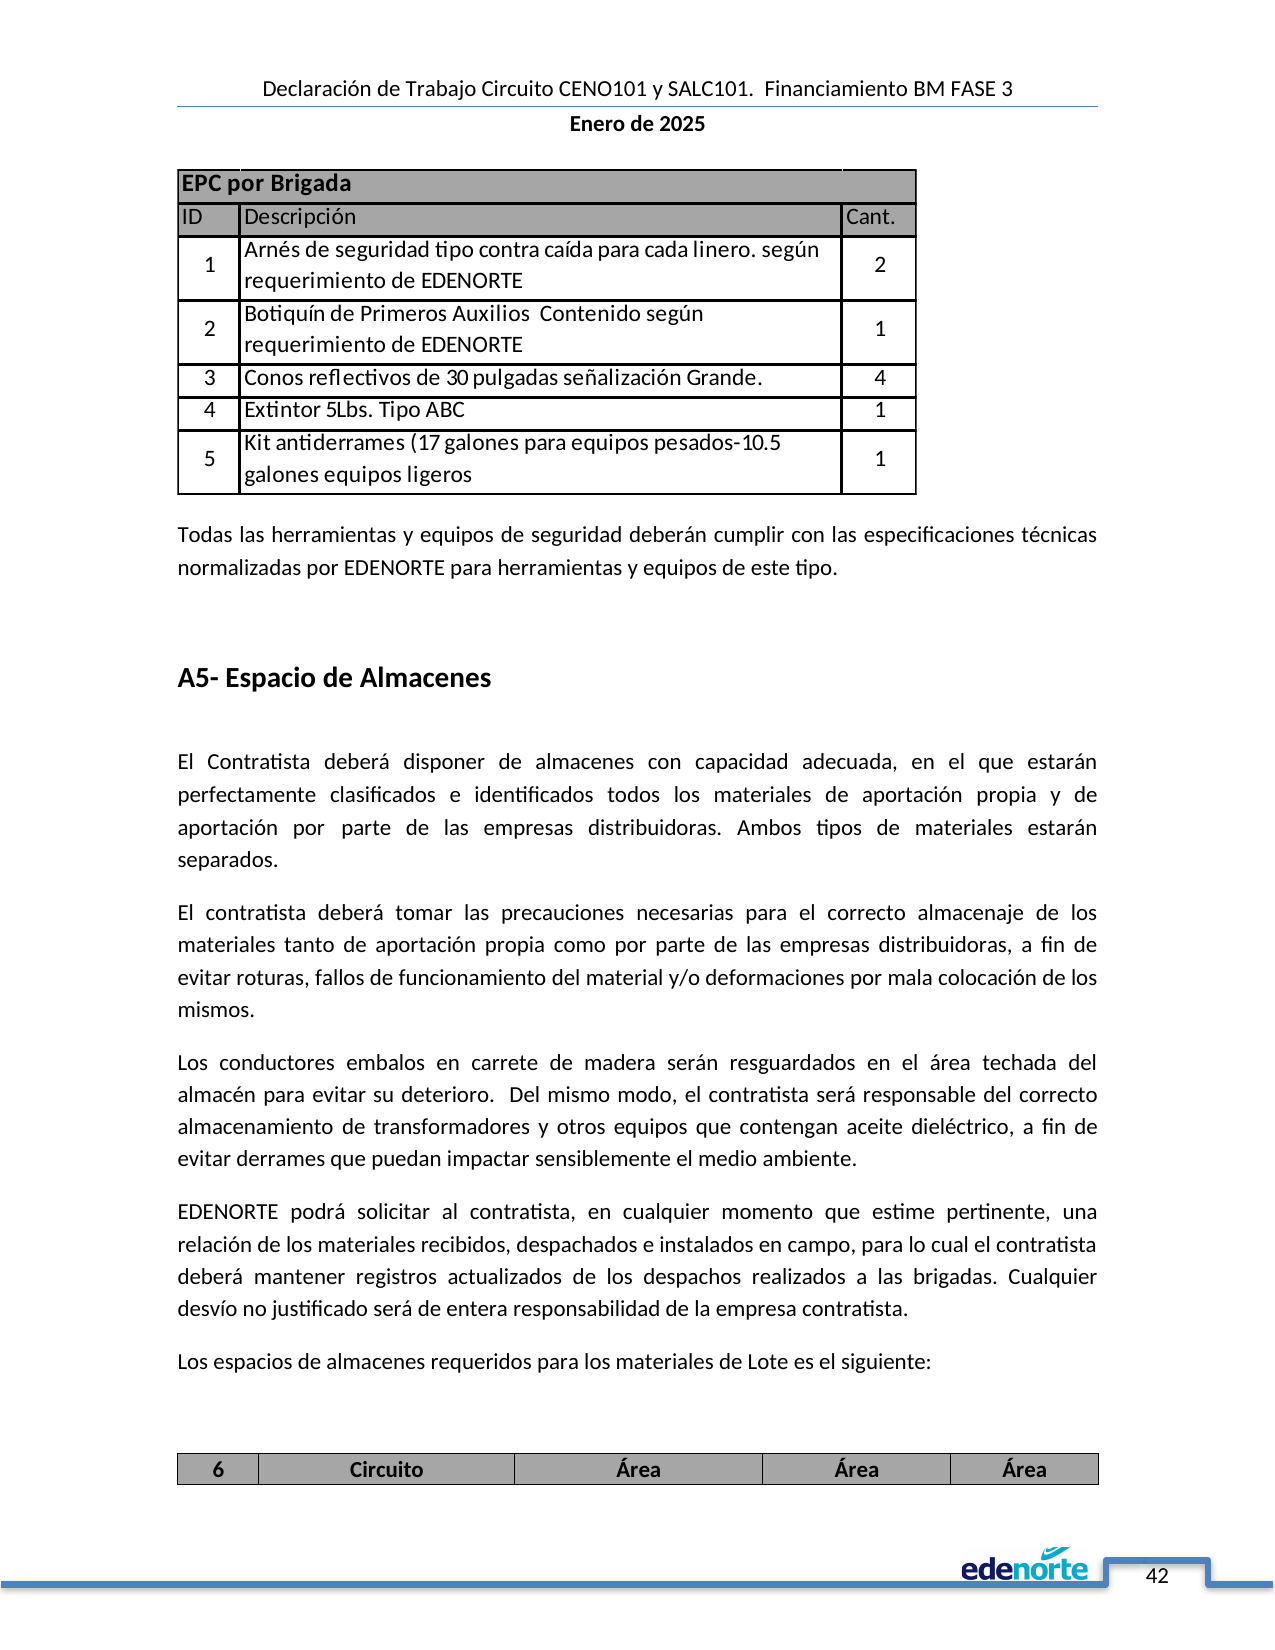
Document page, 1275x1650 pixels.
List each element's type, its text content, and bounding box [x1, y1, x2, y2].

table_header Circuito [259, 1454, 514, 1484]
table_header Área [951, 1454, 1098, 1484]
picture [961, 1547, 1088, 1580]
text El contratista deberá tomar las precauciones necesarias para el correcto almacenaje de los materiales tanto de aportación propia como por parte de las empresas distribuidoras, a fin de evitar roturas, fallos de funcionamiento del material y/o deformaciones por mala colocación de los mismos. [177, 898, 1098, 1023]
table_header 6 [178, 1454, 258, 1484]
text Los espacios de almacenes requeridos para los materiales de Lote es el siguiente: [177, 1347, 1098, 1375]
text El Contratista deberá disponer de almacenes con capacidad adecuada, en el que estarán perfectamente clasificados e identificados todos los materiales de aportación propia y de aportación por parte de las empresas distribuidoras. Ambos tipos de materiales estarán separados. [177, 747, 1098, 873]
text Todas las herramientas y equipos de seguridad deberán cumplir con las especificaciones técnicas normalizadas por EDENORTE para herramientas y equipos de este tipo. [177, 521, 1098, 581]
text Los conductores embalos en carrete de madera serán resguardados en el área techada del almacén para evitar su deterioro. Del mismo modo, el contratista será responsable del correcto almacenamiento de transformadores y otros equipos que contengan aceite dieléctrico, a fin de evitar derrames que puedan impactar sensiblemente el medio ambiente. [177, 1048, 1098, 1172]
subtitle A5- Espacio de Almacenes [177, 659, 1098, 694]
table_header Área [515, 1454, 762, 1484]
text EDENORTE podrá solicitar al contratista, en cualquier momento que estime pertinente, una relación de los materiales recibidos, despachados e instalados en campo, para lo cual el contratista deberá mantener registros actualizados de los despachos realizados a las brigadas. Cualquier desvío no justificado será de entera responsabilidad de la empresa contratista. [177, 1197, 1098, 1322]
table_header Área [763, 1454, 950, 1484]
